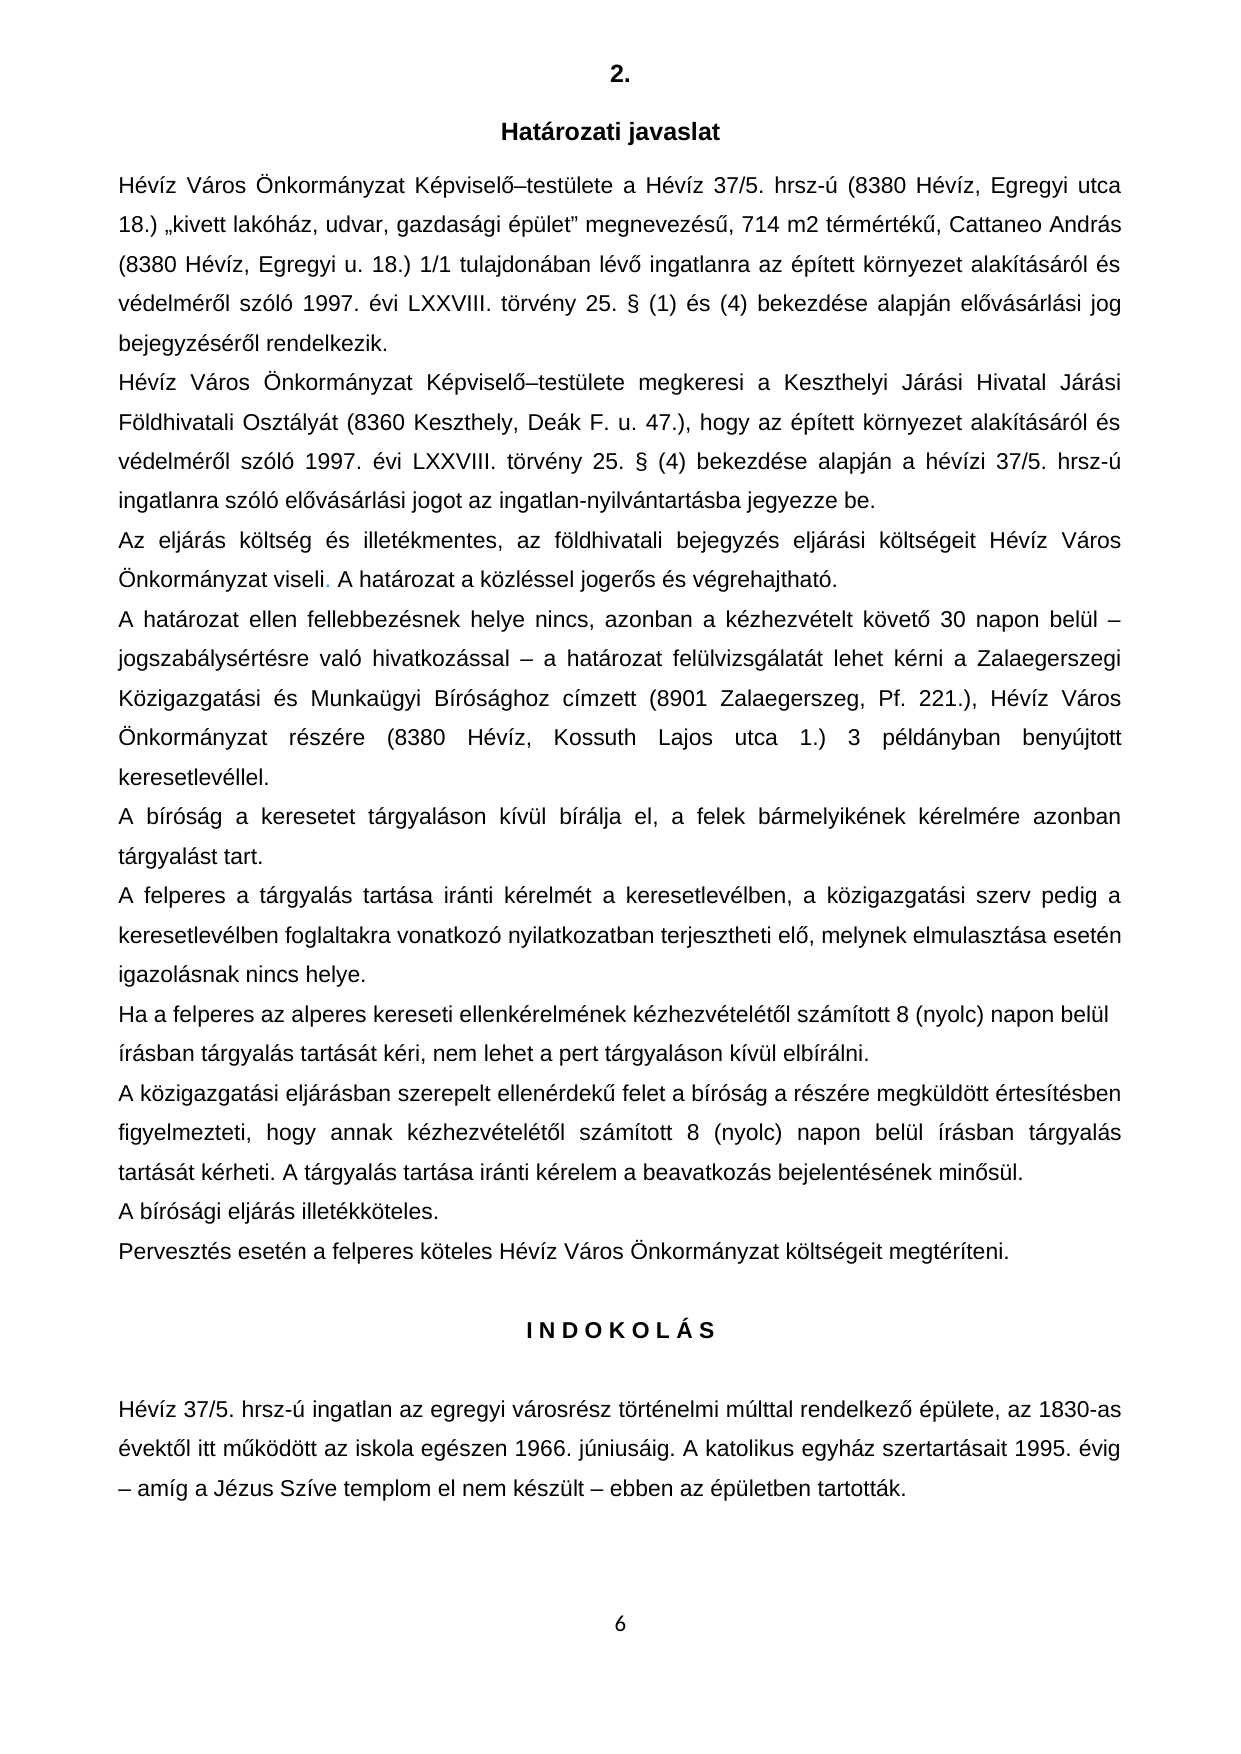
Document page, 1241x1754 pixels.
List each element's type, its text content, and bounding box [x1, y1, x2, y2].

text A határozat ellen fellebbezésnek helye nincs, azonban a kézhezvételt követő 30 napon belül – jogszabálysértésre való hivatkozással – a határozat felülvizsgálatát lehet kérni a Zalaegerszegi Közigazgatási és Munkaügyi Bírósághoz címzett (8901 Zalaegerszeg, Pf. 221.), Hévíz Város Önkormányzat részére (8380 Hévíz, Kossuth Lajos utca 1.) 3 példányban benyújtott keresetlevéllel. [118, 606, 1122, 790]
text A bíróság a keresetet tárgyaláson kívül bírálja el, a felek bármelyikének kérelmére azonban tárgyalást tart. [118, 803, 1122, 869]
text I N D O K O L Á S [118, 1317, 1122, 1343]
text 2. [118, 59, 1122, 88]
text Hévíz 37/5. hrsz-ú ingatlan az egregyi városrész történelmi múlttal rendelkező épülete, az 1830-as évektől itt működött az iskola egészen 1966. júniusáig. A katolikus egyház szertartásait 1995. évig – amíg a Jézus Szíve templom el nem készült – ebben az épületben tartották. [118, 1396, 1122, 1501]
text Az eljárás költség és illetékmentes, az földhivatali bejegyzés eljárási költségeit Hévíz Város Önkormányzat viseli. A határozat a közléssel jogerős és végrehajtható. [118, 527, 1122, 593]
text Ha a felperes az alperes kereseti ellenkérelmének kézhezvételétől számított 8 (nyolc) napon belül írásban tárgyalás tartását kéri, nem lehet a pert tárgyaláson kívül elbírálni. [118, 1001, 1122, 1067]
text Hévíz Város Önkormányzat Képviselő–testülete megkeresi a Keszthelyi Járási Hivatal Járási Földhivatali Osztályát (8360 Keszthely, Deák F. u. 47.), hogy az épített környezet alakításáról és védelméről szóló 1997. évi LXXVIII. törvény 25. § (4) bekezdése alapján a hévízi 37/5. hrsz-ú ingatlanra szóló elővásárlási jogot az ingatlan-nyilvántartásba jegyezze be. [118, 369, 1122, 514]
text Pervesztés esetén a felperes köteles Hévíz Város Önkormányzat költségeit megtéríteni. [118, 1238, 1122, 1264]
text A bírósági eljárás illetékköteles. [118, 1198, 1122, 1224]
text Hévíz Város Önkormányzat Képviselő–testülete a Hévíz 37/5. hrsz-ú (8380 Hévíz, Egregyi utca 18.) „kivett lakóház, udvar, gazdasági épület” megnevezésű, 714 m2 térmértékű, Cattaneo András (8380 Hévíz, Egregyi u. 18.) 1/1 tulajdonában lévő ingatlanra az épített környezet alakításáról és védelméről szóló 1997. évi LXXVIII. törvény 25. § (1) és (4) bekezdése alapján elővásárlási jog bejegyzéséről rendelkezik. [118, 172, 1122, 356]
text A felperes a tárgyalás tartása iránti kérelmét a keresetlevélben, a közigazgatási szerv pedig a keresetlevélben foglaltakra vonatkozó nyilatkozatban terjesztheti elő, melynek elmulasztása esetén igazolásnak nincs helye. [118, 882, 1122, 988]
text A közigazgatási eljárásban szerepelt ellenérdekű felet a bíróság a részére megküldött értesítésben figyelmezteti, hogy annak kézhezvételétől számított 8 (nyolc) napon belül írásban tárgyalás tartását kérheti. A tárgyalás tartása iránti kérelem a beavatkozás bejelentésének minősül. [118, 1080, 1122, 1185]
list Határozati javaslat [222, 117, 1122, 145]
